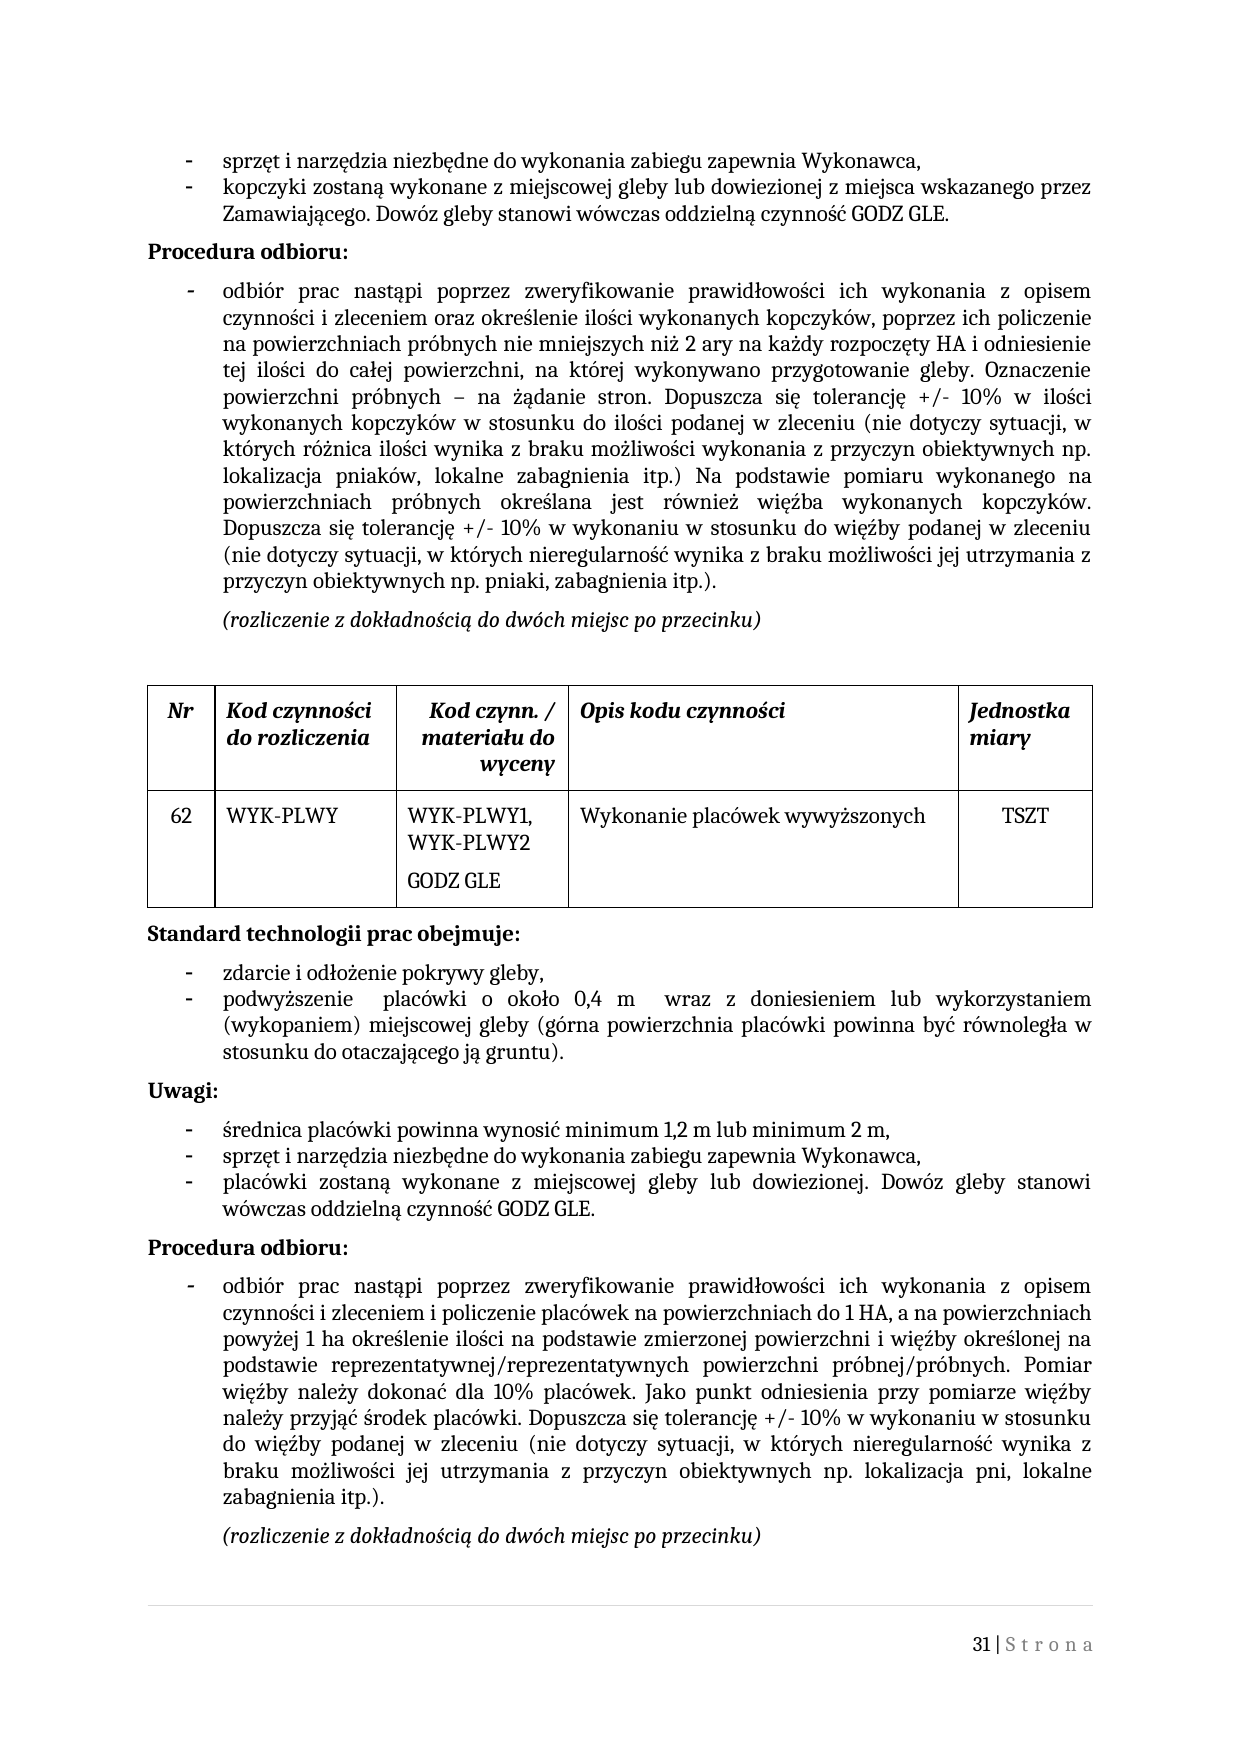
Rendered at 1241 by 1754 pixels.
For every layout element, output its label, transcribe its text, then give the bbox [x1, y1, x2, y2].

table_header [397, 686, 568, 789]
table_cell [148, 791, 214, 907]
text (rozliczenie z dokładnością do dwóch miejsc po przecinku) [148, 1523, 1093, 1549]
list kopczyki zostaną wykonane z miejscowej gleby lub dowiezionej z miejsca wskazanego przez Zamawiającego. Dowóz gleby stanowi wówczas oddzielną czynność GODZ GLE. [185, 174, 1093, 227]
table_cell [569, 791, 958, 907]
list sprzęt i narzędzia niezbędne do wykonania zabiegu zapewnia Wykonawca, [185, 148, 1093, 174]
list zdarcie i odłożenie pokrywy gleby, [185, 959, 1093, 986]
text Procedura odbioru: [148, 239, 1093, 266]
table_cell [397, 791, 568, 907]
list średnica placówki powinna wynosić minimum 1,2 m lub minimum 2 m, [185, 1116, 1093, 1143]
list podwyższenie placówki o około 0,4 m wraz z doniesieniem lub wykorzystaniem (wykopaniem) miejscowej gleby (górna powierzchnia placówki powinna być równoległa w stosunku do otaczającego ją gruntu). [185, 986, 1093, 1065]
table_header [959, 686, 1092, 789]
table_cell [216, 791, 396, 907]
list odbiór prac nastąpi poprzez zweryfikowanie prawidłowości ich wykonania z opisem czynności i zleceniem i policzenie placówek na powierzchniach do 1 HA, a na powierzchniach powyżej 1 ha określenie ilości na podstawie zmierzonej powierzchni i więźby określonej na podstawie reprezentatywnej/reprezentatywnych powierzchni próbnej/próbnych. Pomiar więźby należy dokonać dla 10% placówek. Jako punkt odniesienia przy pomiarze więźby należy przyjąć środek placówki. Dopuszcza się tolerancję +/- 10% w wykonaniu w stosunku do więźby podanej w zleceniu (nie dotyczy sytuacji, w których nieregularność wynika z braku możliwości jej utrzymania z przyczyn obiektywnych np. lokalizacja pni, lokalne zabagnienia itp.). [185, 1273, 1093, 1510]
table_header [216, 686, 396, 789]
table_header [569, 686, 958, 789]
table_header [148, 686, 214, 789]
text (rozliczenie z dokładnością do dwóch miejsc po przecinku) [148, 607, 1093, 633]
list placówki zostaną wykonane z miejscowej gleby lub dowiezionej. Dowóz gleby stanowi wówczas oddzielną czynność GODZ GLE. [185, 1169, 1093, 1222]
list sprzęt i narzędzia niezbędne do wykonania zabiegu zapewnia Wykonawca, [185, 1143, 1093, 1169]
text Procedura odbioru: [148, 1234, 1093, 1261]
text Uwagi: [148, 1077, 1093, 1104]
list odbiór prac nastąpi poprzez zweryfikowanie prawidłowości ich wykonania z opisem czynności i zleceniem oraz określenie ilości wykonanych kopczyków, poprzez ich policzenie na powierzchniach próbnych nie mniejszych niż 2 ary na każdy rozpoczęty HA i odniesienie tej ilości do całej powierzchni, na której wykonywano przygotowanie gleby. Oznaczenie powierzchni próbnych – na żądanie stron. Dopuszcza się tolerancję +/- 10% w ilości wykonanych kopczyków w stosunku do ilości podanej w zleceniu (nie dotyczy sytuacji, w których różnica ilości wynika z braku możliwości wykonania z przyczyn obiektywnych np. lokalizacja pniaków, lokalne zabagnienia itp.) Na podstawie pomiaru wykonanego na powierzchniach próbnych określana jest również więźba wykonanych kopczyków. Dopuszcza się tolerancję +/- 10% w wykonaniu w stosunku do więźby podanej w zleceniu (nie dotyczy sytuacji, w których nieregularność wynika z braku możliwości jej utrzymania z przyczyn obiektywnych np. pniaki, zabagnienia itp.). [185, 278, 1093, 594]
text Standard technologii prac obejmuje: [148, 921, 1093, 947]
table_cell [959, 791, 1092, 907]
